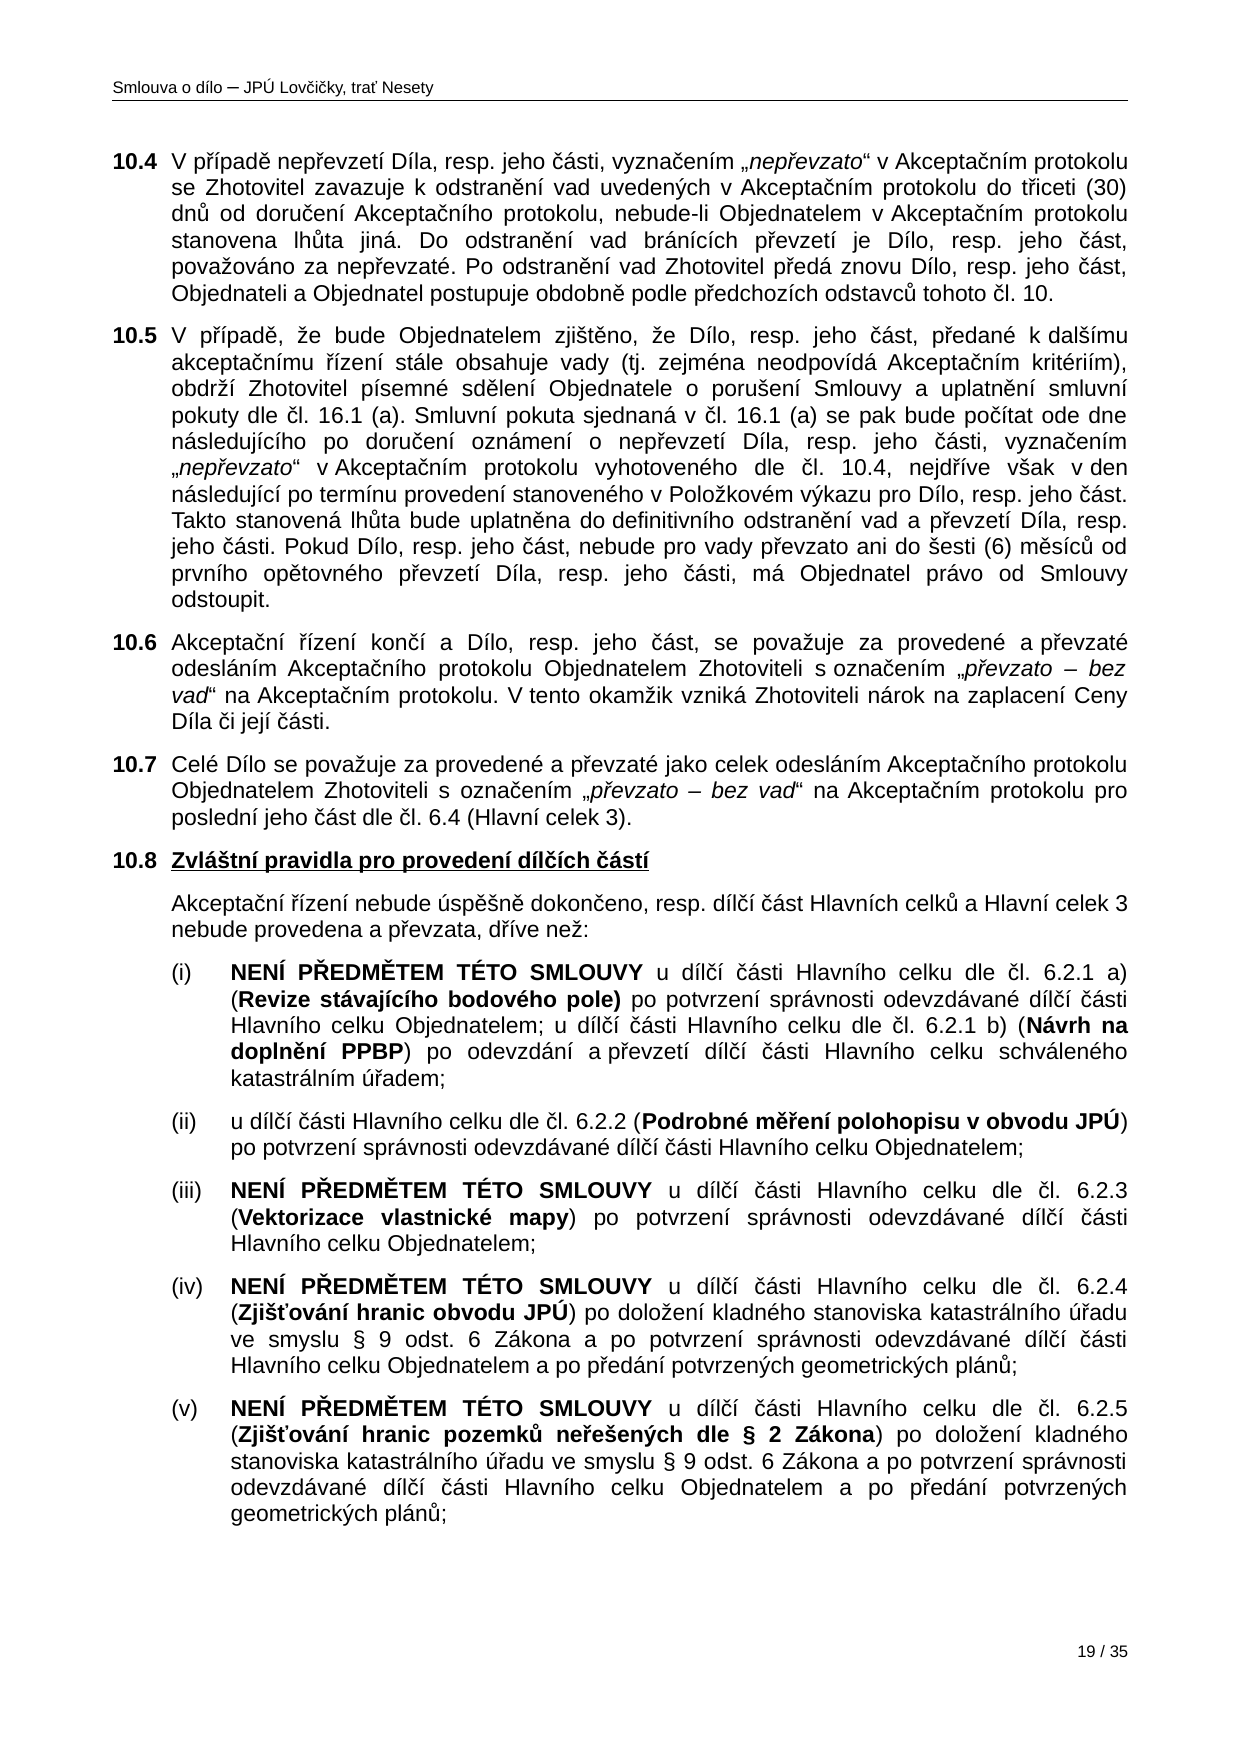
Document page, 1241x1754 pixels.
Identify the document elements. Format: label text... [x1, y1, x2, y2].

list NENÍ PŘEDMĚTEM TÉTO SMLOUVY u dílčí části Hlavního celku dle čl. 6.2.3 (Vektorizace vlastnické mapy) po potvrzení správnosti odevzdávané dílčí části Hlavního celku Objednatelem; [171, 1177, 1128, 1256]
text V případě nepřevzetí Díla, resp. jeho části, vyznačením „nepřevzato“ v Akceptačním protokolu se Zhotovitel zavazuje k odstranění vad uvedených v Akceptačním protokolu do třiceti (30) dnů od doručení Akceptačního protokolu, nebude-li Objednatelem v Akceptačním protokolu stanovena lhůta jiná. Do odstranění vad bránících převzetí je Dílo, resp. jeho část, považováno za nepřevzaté. Po odstranění vad Zhotovitel předá znovu Dílo, resp. jeho část, Objednateli a Objednatel postupuje obdobně podle předchozích odstavců tohoto čl. 10. [112, 148, 1128, 306]
list Akceptační řízení nebude úspěšně dokončeno, resp. dílčí část Hlavních celků a Hlavní celek 3 nebude provedena a převzata, dříve než: [171, 890, 1128, 943]
text Celé Dílo se považuje za provedené a převzaté jako celek odesláním Akceptačního protokolu Objednatelem Zhotoviteli s označením „převzato – bez vad“ na Akceptačním protokolu pro poslední jeho část dle čl. 6.4 (Hlavní celek 3). [112, 751, 1128, 830]
list NENÍ PŘEDMĚTEM TÉTO SMLOUVY u dílčí části Hlavního celku dle čl. 6.2.5 (Zjišťování hranic pozemků neřešených dle § 2 Zákona) po doložení kladného stanoviska katastrálního úřadu ve smyslu § 9 odst. 6 Zákona a po potvrzení správnosti odevzdávané dílčí části Hlavního celku Objednatelem a po předání potvrzených geometrických plánů; [171, 1395, 1128, 1527]
text Zvláštní pravidla pro provedení dílčích částí [112, 847, 1128, 873]
list u dílčí části Hlavního celku dle čl. 6.2.2 (Podrobné měření polohopisu v obvodu JPÚ) po potvrzení správnosti odevzdávané dílčí části Hlavního celku Objednatelem; [171, 1108, 1128, 1160]
text Akceptační řízení končí a Dílo, resp. jeho část, se považuje za provedené a převzaté odesláním Akceptačního protokolu Objednatelem Zhotoviteli s označením „převzato – bez vad“ na Akceptačním protokolu. V tento okamžik vzniká Zhotoviteli nárok na zaplacení Ceny Díla či její části. [112, 629, 1128, 734]
list NENÍ PŘEDMĚTEM TÉTO SMLOUVY u dílčí části Hlavního celku dle čl. 6.2.4 (Zjišťování hranic obvodu JPÚ) po doložení kladného stanoviska katastrálního úřadu ve smyslu § 9 odst. 6 Zákona a po potvrzení správnosti odevzdávané dílčí části Hlavního celku Objednatelem a po předání potvrzených geometrických plánů; [171, 1273, 1128, 1378]
list NENÍ PŘEDMĚTEM TÉTO SMLOUVY u dílčí části Hlavního celku dle čl. 6.2.1 a) (Revize stávajícího bodového pole) po potvrzení správnosti odevzdávané dílčí části Hlavního celku Objednatelem; u dílčí části Hlavního celku dle čl. 6.2.1 b) (Návrh na doplnění PPBP) po odevzdání a převzetí dílčí části Hlavního celku schváleného katastrálním úřadem; [171, 959, 1128, 1091]
text V případě, že bude Objednatelem zjištěno, že Dílo, resp. jeho část, předané k dalšímu akceptačnímu řízení stále obsahuje vady (tj. zejména neodpovídá Akceptačním kritériím), obdrží Zhotovitel písemné sdělení Objednatele o porušení Smlouvy a uplatnění smluvní pokuty dle čl. 16.1 (a). Smluvní pokuta sjednaná v čl. 16.1 (a) se pak bude počítat ode dne následujícího po doručení oznámení o nepřevzetí Díla, resp. jeho části, vyznačením „nepřevzato“ v Akceptačním protokolu vyhotoveného dle čl. 10.4, nejdříve však v den následující po termínu provedení stanoveného v Položkovém výkazu pro Dílo, resp. jeho část. Takto stanovená lhůta bude uplatněna do definitivního odstranění vad a převzetí Díla, resp. jeho části. Pokud Dílo, resp. jeho část, nebude pro vady převzato ani do šesti (6) měsíců od prvního opětovného převzetí Díla, resp. jeho části, má Objednatel právo od Smlouvy odstoupit. [112, 322, 1128, 612]
